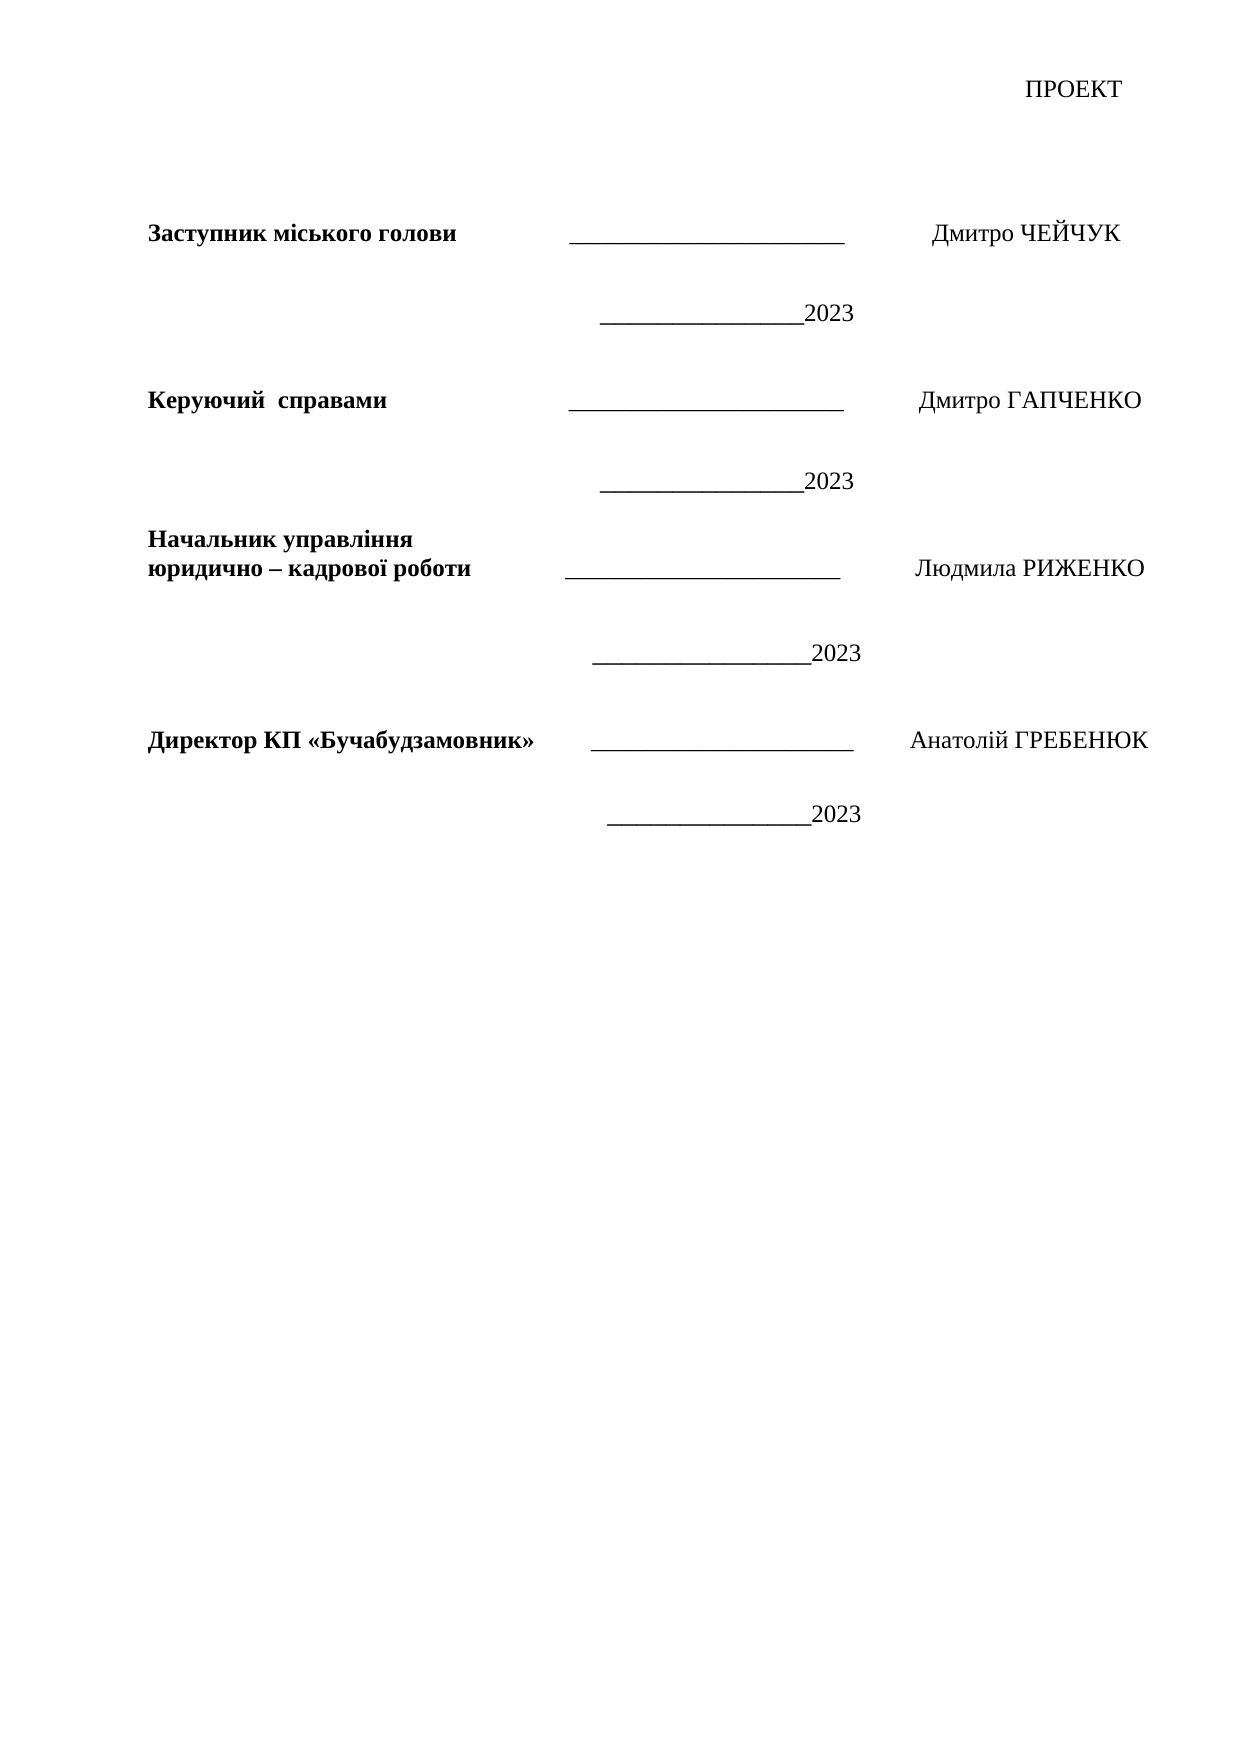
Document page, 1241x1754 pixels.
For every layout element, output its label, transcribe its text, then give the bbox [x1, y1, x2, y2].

text Заступник міського голови ______________________ Дмитро ЧЕЙЧУК [148, 218, 1152, 246]
text Керуючий справами ______________________ Дмитро ГАПЧЕНКО [148, 385, 1152, 414]
text ______________2023 [148, 294, 1152, 328]
text ______________2023 [148, 462, 1152, 496]
text ______________2023 [148, 795, 1152, 829]
text _______________2023 [148, 634, 1152, 668]
text юридично – кадрової роботи ______________________ Людмила РИЖЕНКО [148, 553, 1152, 582]
text Начальник управління [148, 524, 1152, 553]
text Директор КП «Бучабудзамовник» _____________________ Анатолій ГРЕБЕНЮК [148, 726, 1152, 754]
